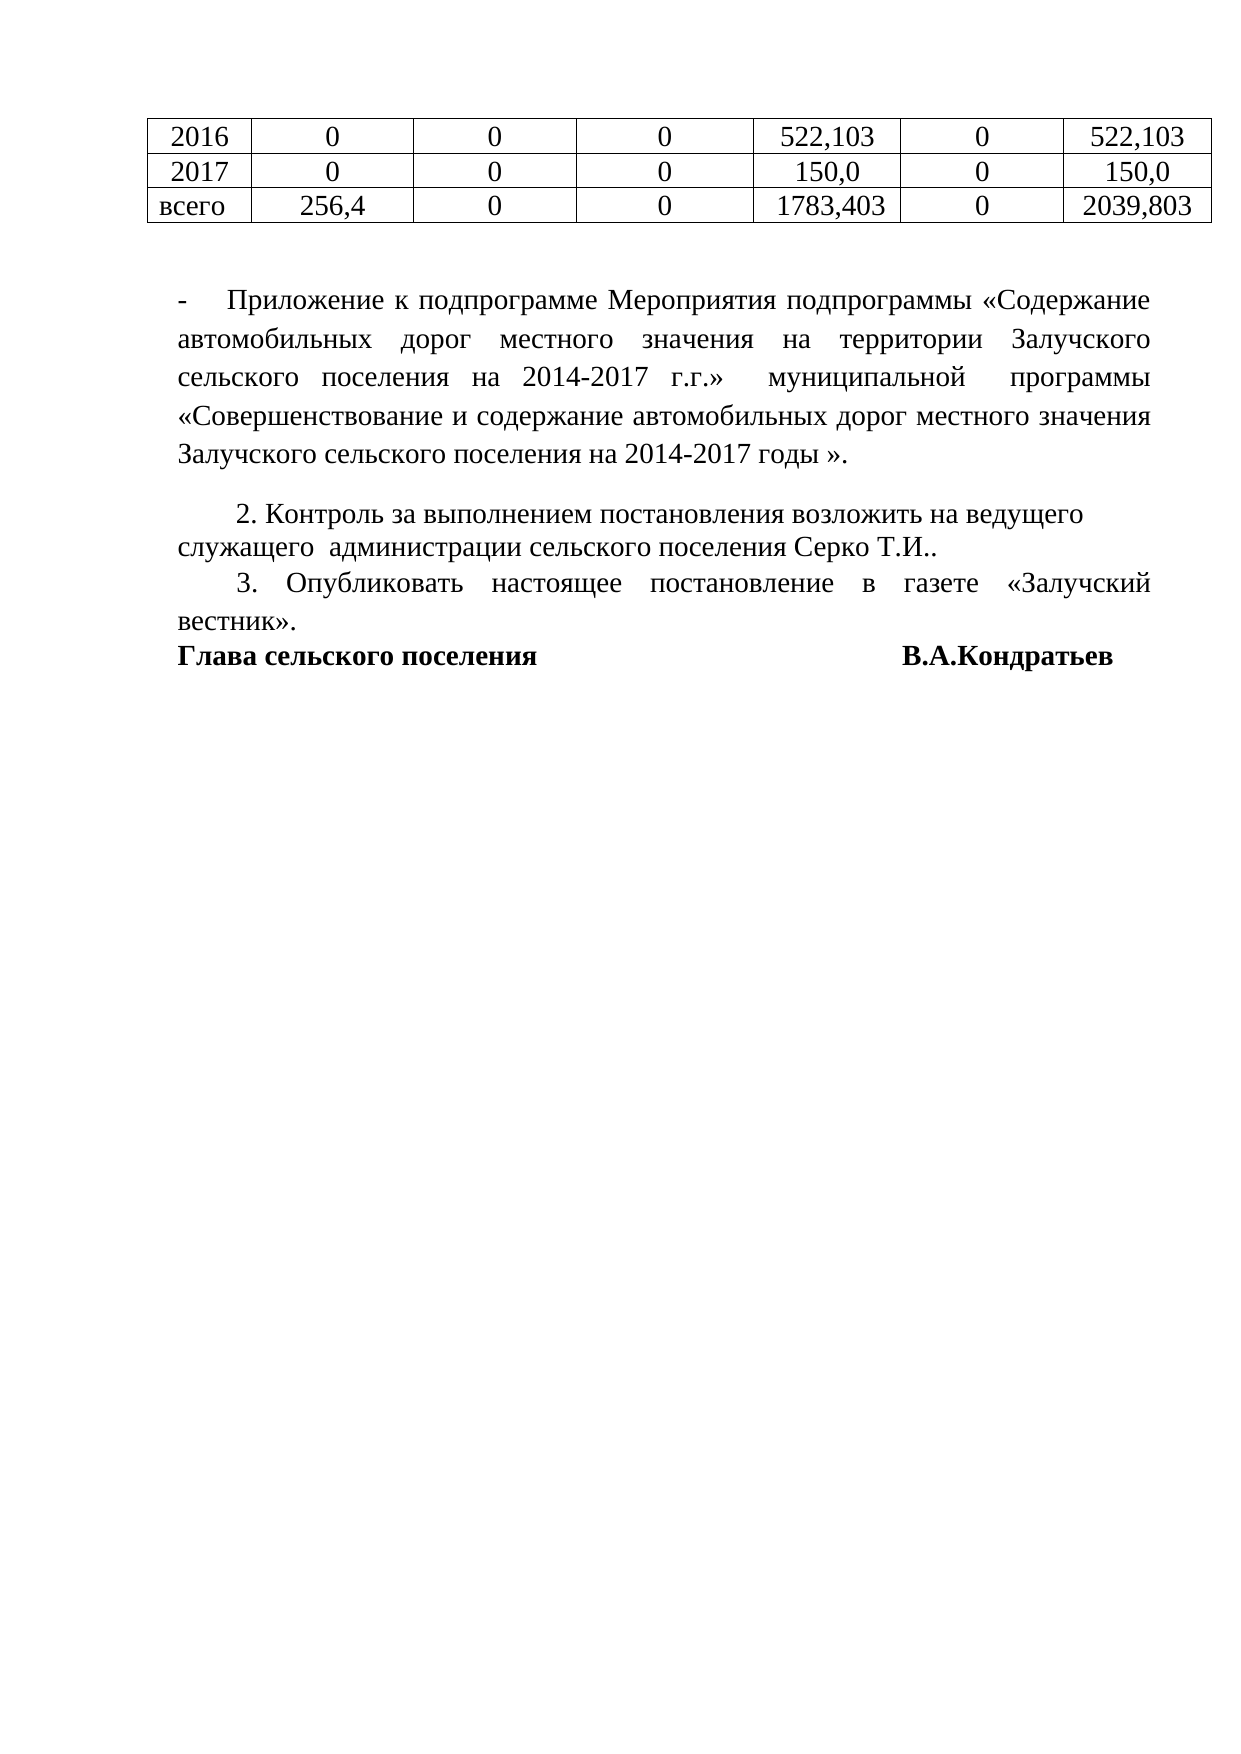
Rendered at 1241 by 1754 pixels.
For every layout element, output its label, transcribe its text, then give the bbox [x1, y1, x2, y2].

table_cell 1783,403 [754, 188, 900, 222]
table_cell 2016 [148, 119, 251, 153]
table_cell 0 [901, 154, 1063, 187]
table_cell 0 [252, 154, 413, 187]
table_cell 0 [901, 188, 1063, 222]
table_cell 150,0 [754, 154, 900, 187]
table_cell 0 [901, 119, 1063, 153]
table_cell 522,103 [754, 119, 900, 153]
table_cell 2017 [148, 154, 251, 187]
text Глава сельского поселения В.А.Кондратьев [177, 638, 1152, 671]
table_cell 0 [252, 119, 413, 153]
table_cell всего [148, 188, 251, 222]
table_cell 0 [577, 119, 753, 153]
table_cell 0 [414, 188, 576, 222]
text 3. Опубликовать настоящее постановление в газете «Залучский вестник». [177, 563, 1152, 638]
table_cell 522,103 [1064, 119, 1211, 153]
table_cell 0 [577, 154, 753, 187]
text - Приложение к подпрограмме Мероприятия подпрограммы «Содержание автомобильных дорог местного значения на территории Залучского сельского поселения на 2014-.г.» муниципальной программы «Совершенствование и содержание автомобильных дорог местного значения Залучского сельского поселения на 2014-2017 годы ». [177, 282, 1152, 470]
table_cell 0 [414, 154, 576, 187]
text 2. Контроль за выполнением постановления возложить на ведущего служащего администрации сельского поселения Серко Т.И.. [177, 496, 1152, 563]
table_cell 0 [414, 119, 576, 153]
table_cell 150,0 [1064, 154, 1211, 187]
table_cell 256,4 [252, 188, 413, 222]
table_cell 2039,803 [1064, 188, 1211, 222]
table_cell 0 [577, 188, 753, 222]
